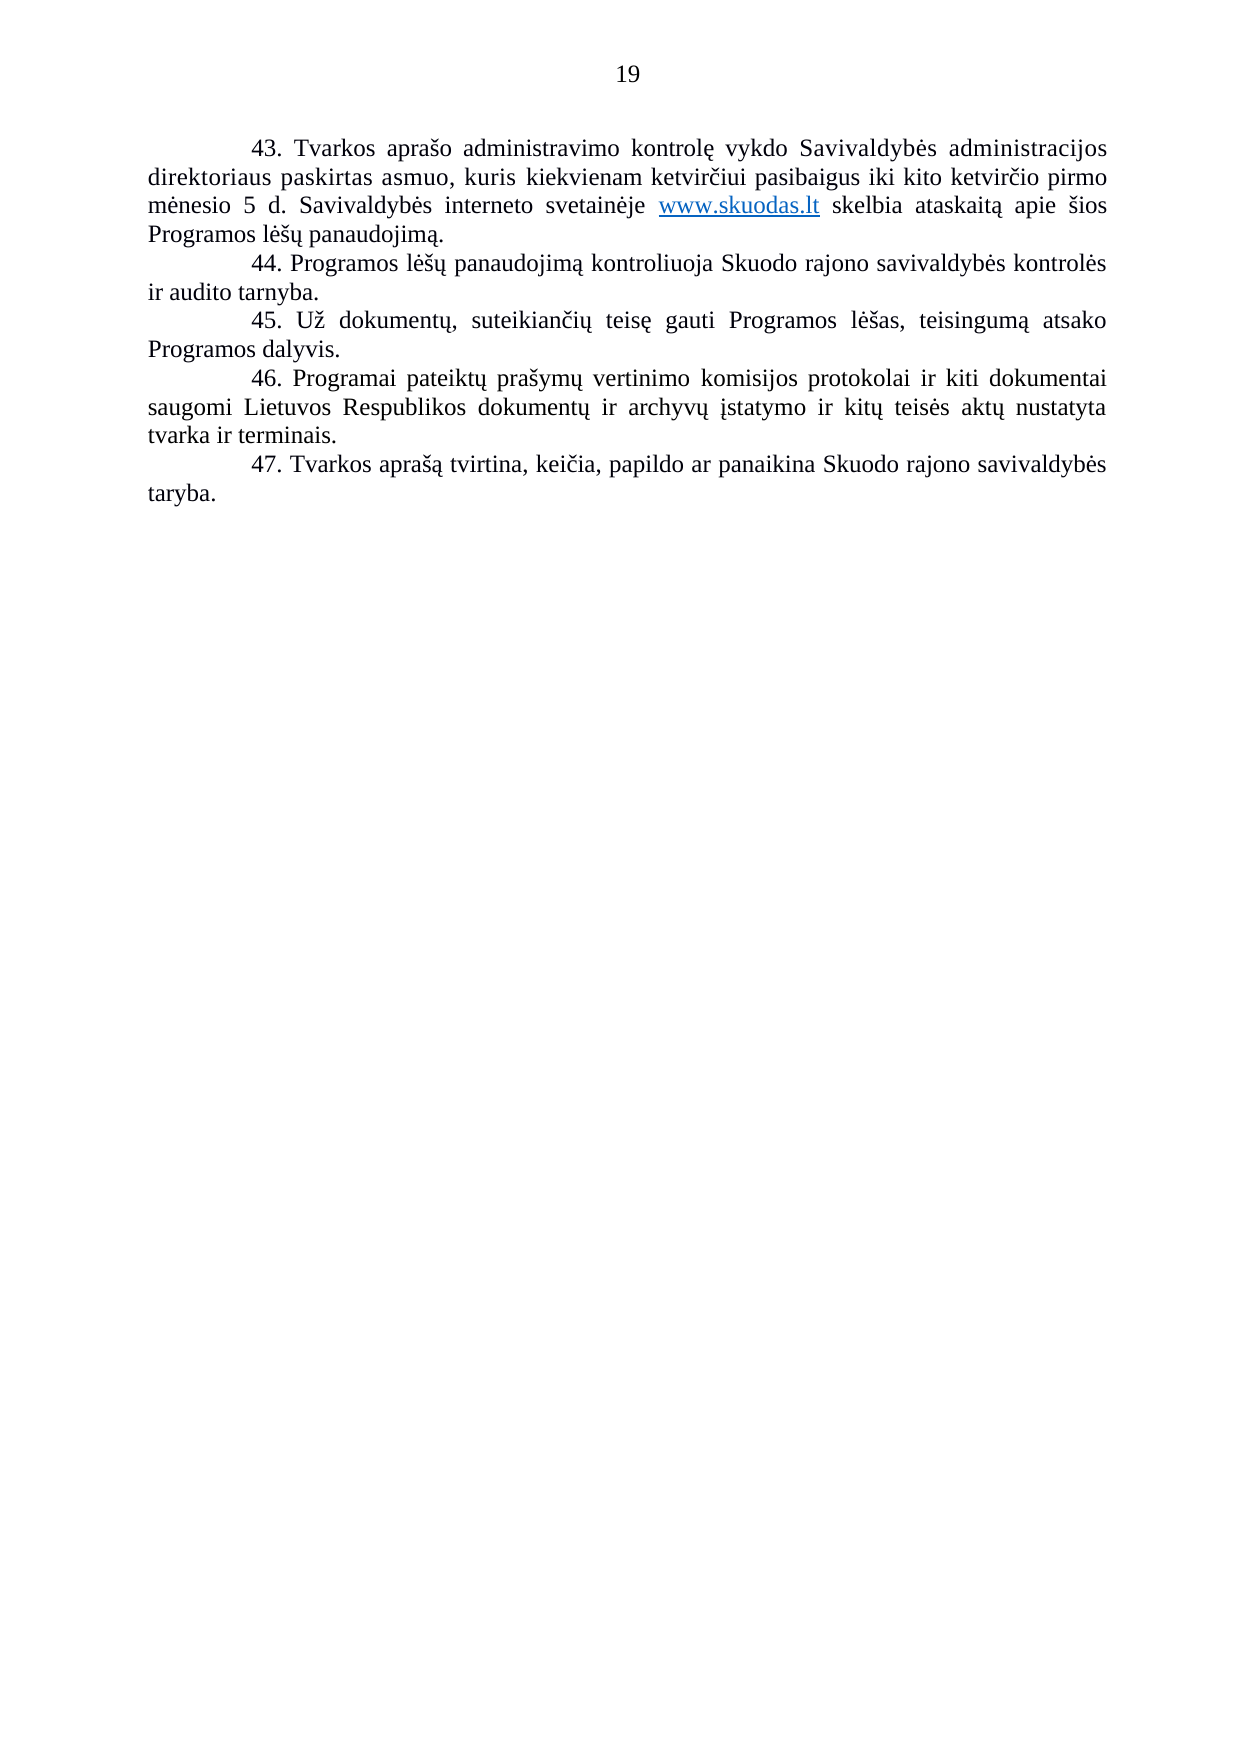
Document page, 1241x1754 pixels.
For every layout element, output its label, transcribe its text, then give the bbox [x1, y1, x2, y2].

text 44. Programos lėšų panaudojimą kontroliuoja Skuodo rajono savivaldybės kontrolės ir audito tarnyba. [148, 248, 1107, 305]
text 46. Programai pateiktų prašymų vertinimo komisijos protokolai ir kiti dokumentai saugomi Lietuvos Respublikos dokumentų ir archyvų įstatymo ir kitų teisės aktų nustatyta tvarka ir terminais. [148, 363, 1107, 449]
text 43. Tvarkos aprašo administravimo kontrolę vykdo Savivaldybės administracijos direktoriaus paskirtas asmuo, kuris kiekvienam ketvirčiui pasibaigus iki kito ketvirčio pirmo mėnesio 5 d. Savivaldybės interneto svetainėje www.skuodas.lt skelbia ataskaitą apie šios Programos lėšų panaudojimą. [148, 133, 1107, 248]
text 47. Tvarkos aprašą tvirtina, keičia, papildo ar panaikina Skuodo rajono savivaldybės taryba. [148, 449, 1107, 507]
text 45. Už dokumentų, suteikiančių teisę gauti Programos lėšas, teisingumą atsako Programos dalyvis. [148, 305, 1107, 363]
